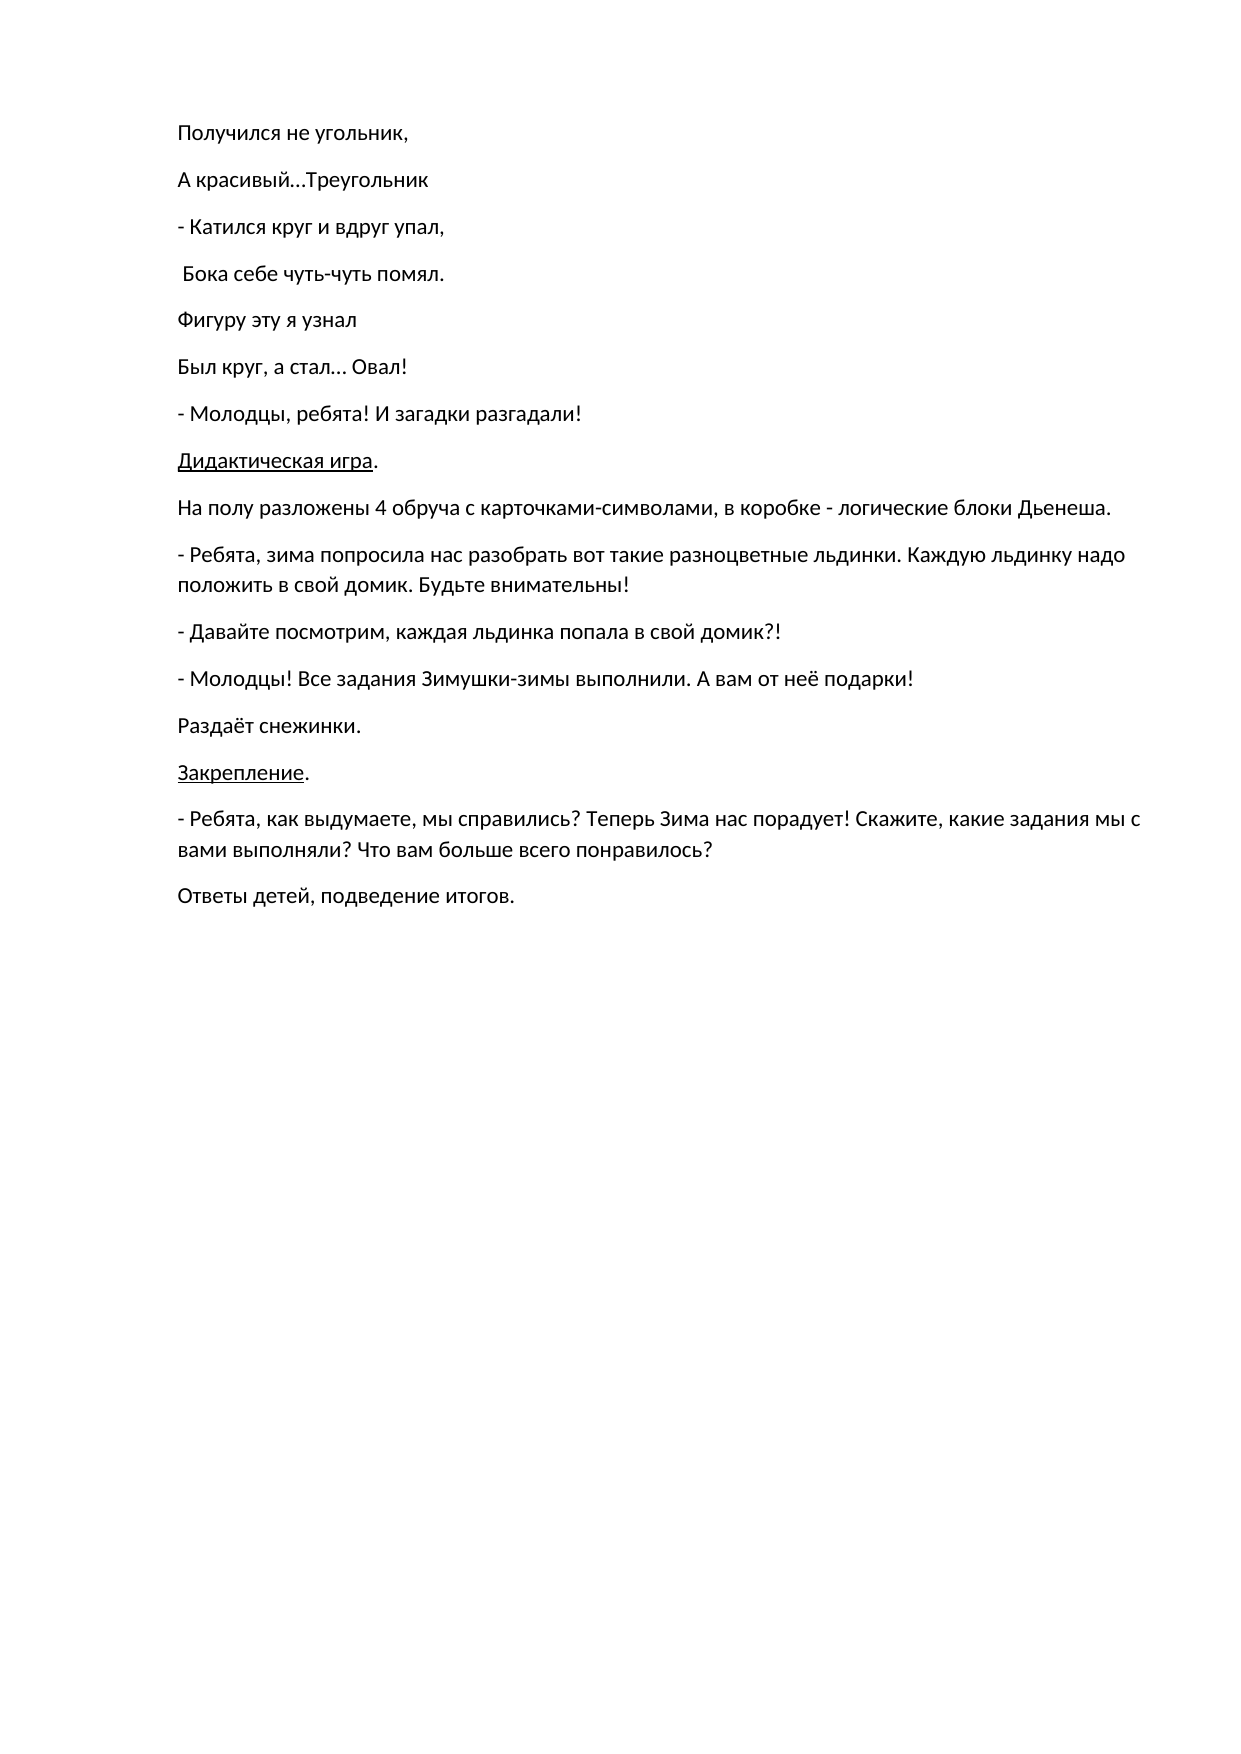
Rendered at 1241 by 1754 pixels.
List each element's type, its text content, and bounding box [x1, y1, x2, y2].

text На полу разложены 4 обруча с карточками-символами, в коробке - логические блоки Дьенеша. [177, 493, 1152, 521]
text - Ребята, зима попросила нас разобрать вот такие разноцветные льдинки. Каждую льдинку надо положить в свой домик. Будьте внимательны! [177, 540, 1152, 598]
text - Ребята, как выдумаете, мы справились? Теперь Зима нас порадует! Скажите, какие задания мы с вами выполняли? Что вам больше всего понравилось? [177, 804, 1152, 863]
text Фигуру эту я узнал [177, 306, 1152, 334]
text Был круг, а стал… Овал! [177, 352, 1152, 381]
text - Катился круг и вдруг упал, [177, 212, 1152, 240]
text А красивый…Треугольник [177, 165, 1152, 193]
text Бока себе чуть-чуть помял. [177, 259, 1152, 287]
text - Давайте посмотрим, каждая льдинка попала в свой домик?! [177, 617, 1152, 645]
text - Молодцы! Все задания Зимушки-зимы выполнили. А вам от неё подарки! [177, 664, 1152, 692]
text - Молодцы, ребята! И загадки разгадали! [177, 399, 1152, 427]
text Дидактическая игра. [177, 446, 1152, 474]
text Получился не угольник, [177, 118, 1152, 146]
text Закрепление. [177, 758, 1152, 786]
text Ответы детей, подведение итогов. [177, 882, 1152, 910]
text Раздаёт снежинки. [177, 711, 1152, 739]
